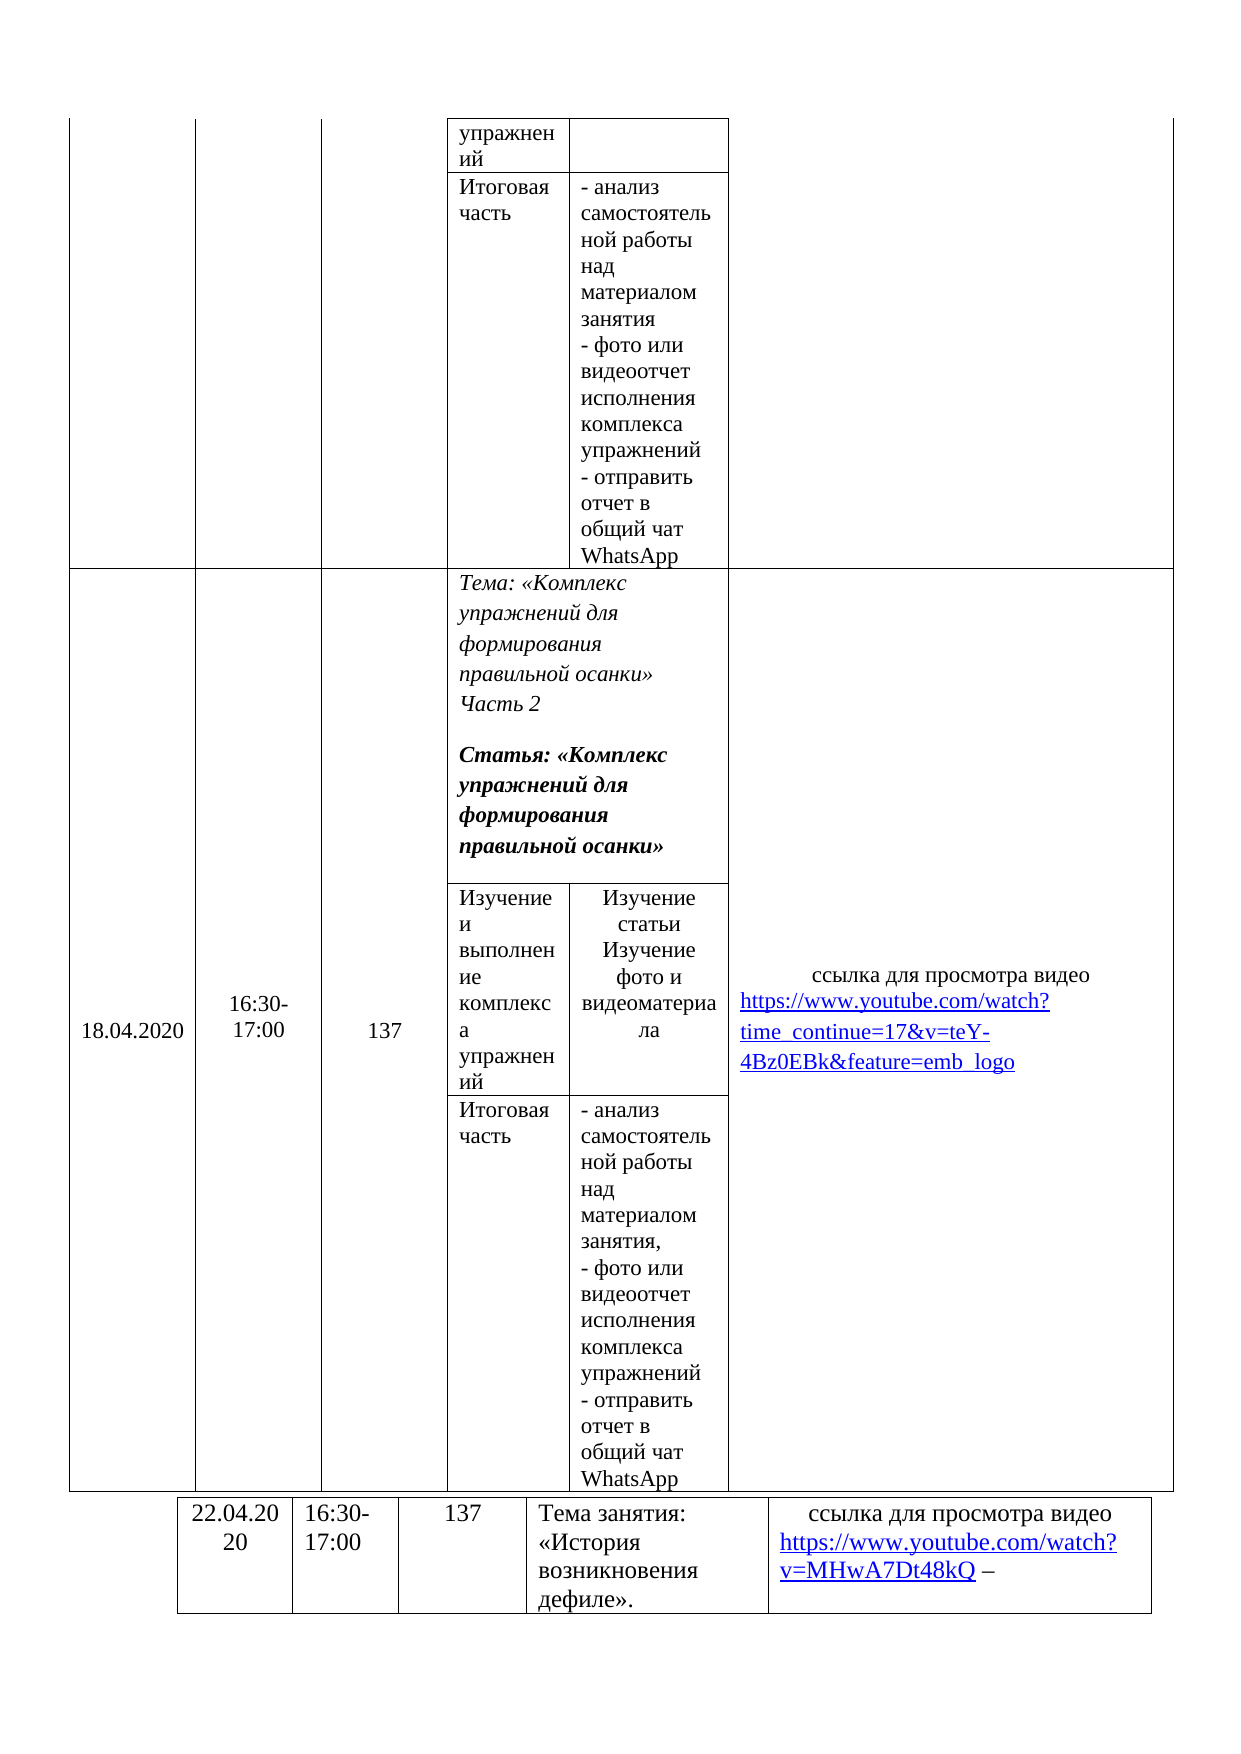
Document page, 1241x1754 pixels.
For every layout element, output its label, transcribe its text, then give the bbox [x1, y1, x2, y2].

table_cell 18.04.2020 [70, 569, 195, 1491]
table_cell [448, 119, 569, 172]
table_cell 16:30-17:00 [196, 569, 321, 1491]
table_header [527, 1498, 768, 1613]
table_header 137 [399, 1498, 526, 1613]
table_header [769, 1498, 1151, 1613]
table_cell Изучение статьи Изучение фото и видеоматериала [570, 884, 728, 1095]
table_header 22.04.2020 [178, 1498, 292, 1613]
table_cell Итоговая часть [448, 1096, 569, 1491]
table_cell ссылка для просмотра видео https://www.youtube.com/watch?time_continue=17&v=teY-4Bz0EBk&feature=emb_logo [729, 569, 1173, 1491]
table_cell 137 [322, 569, 447, 1491]
table_cell Итоговая часть [448, 173, 569, 568]
table_header 16:30-17:00 [293, 1498, 398, 1613]
table_cell Тема: «Комплекс упражнений для формирования правильной осанки» Часть 2 Статья: «Комплекс упражнений для формирования правильной осанки» [448, 569, 728, 883]
table_cell Изучение и выполнение комплекса упражнений [448, 884, 569, 1095]
table_cell - анализ самостоятельной работы над материалом занятия, - фото или видеоотчет исполнения комплекса упражнений - отправить отчет в общий чат WhatsApp [570, 1096, 728, 1491]
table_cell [570, 119, 728, 172]
table_cell - анализ самостоятельной работы над материалом занятия - фото или видеоотчет исполнения комплекса упражнений - отправить отчет в общий чат WhatsApp [570, 173, 728, 568]
